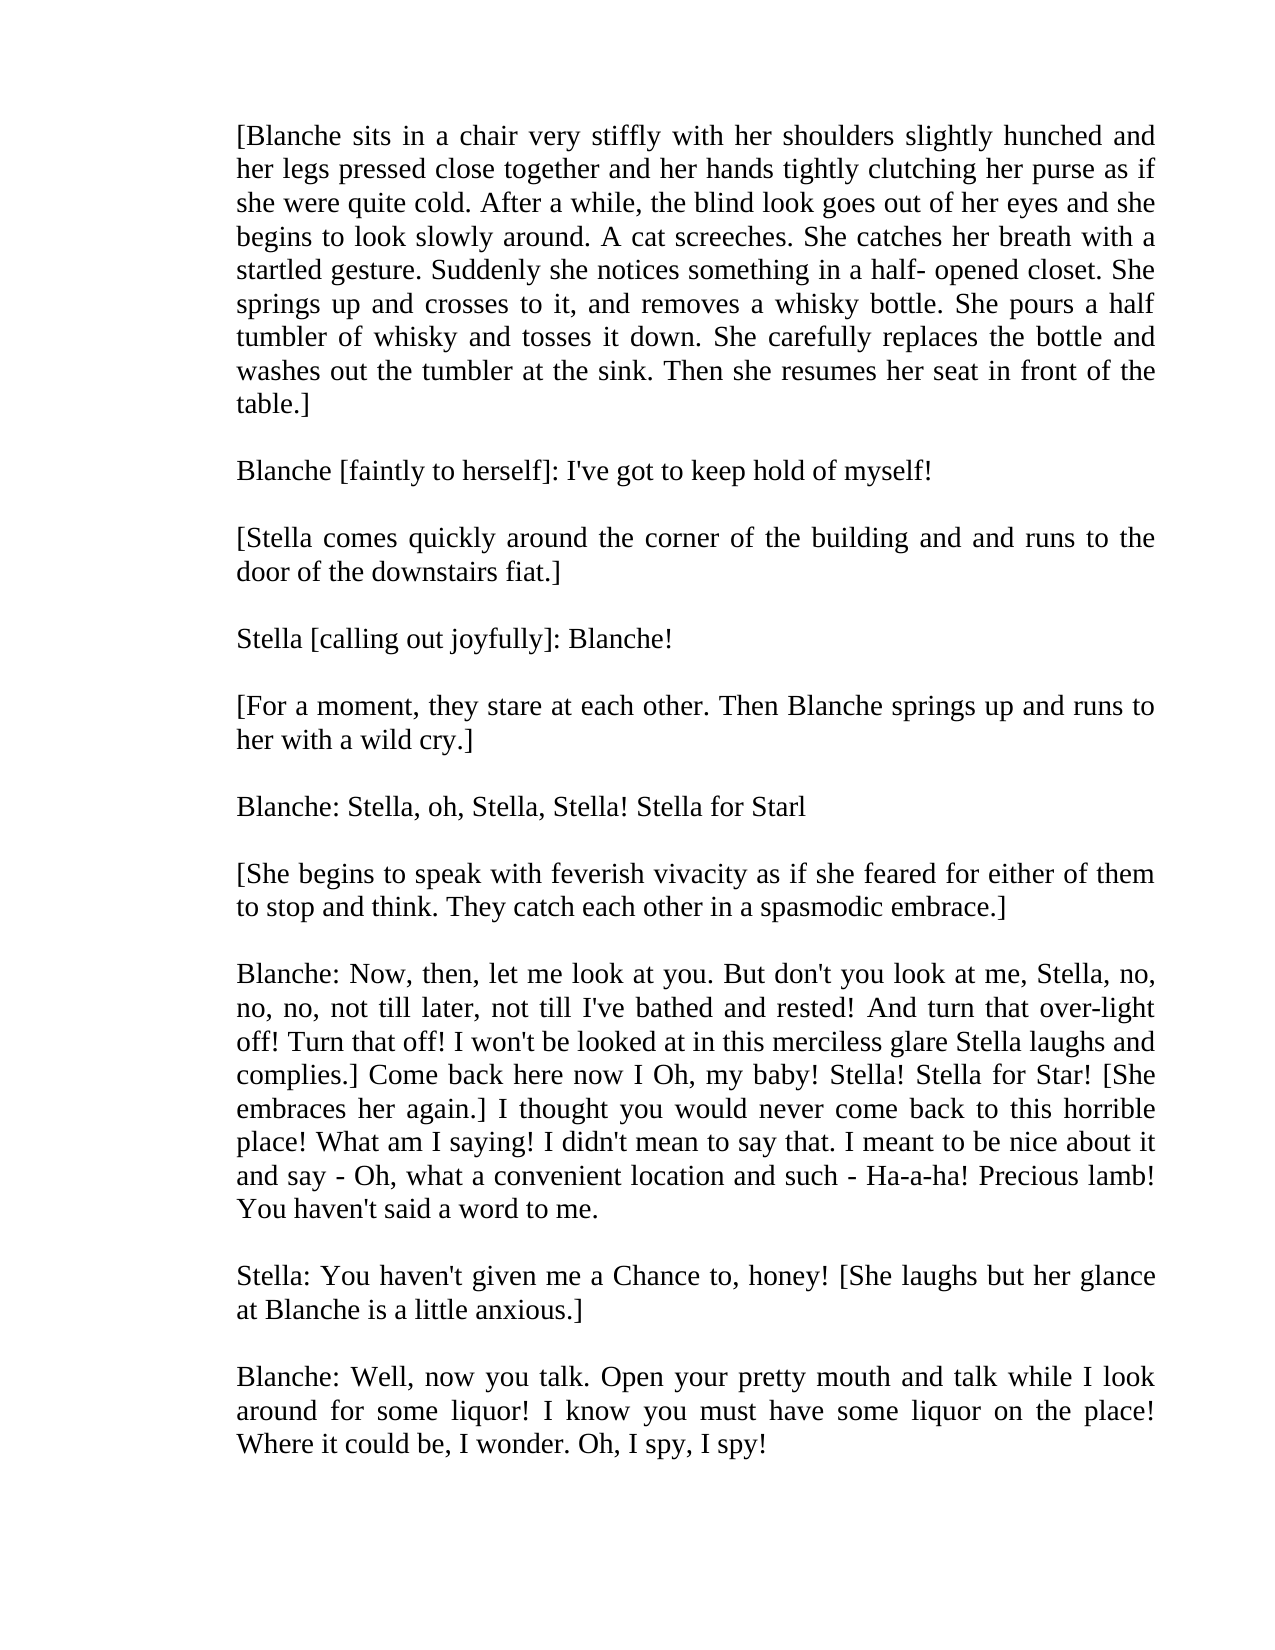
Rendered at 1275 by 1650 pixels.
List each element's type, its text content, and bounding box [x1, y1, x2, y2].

text [For a moment, they stare at each other. Then Blanche springs up and runs to her with a wild cry.] [236, 688, 1157, 755]
text Blanche [faintly to herself]: I've got to keep hold of myself! [236, 453, 1157, 487]
text [Blanche sits in a chair very stiffly with her shoulders slightly hunched and her legs pressed close together and her hands tightly clutching her purse as if she were quite cold. After a while, the blind look goes out of her eyes and she begins to look slowly around. A cat screeches. She catches her breath with a startled gesture. Suddenly she notices something in a half- opened closet. She springs up and crosses to it, and removes a whisky bottle. She pours a half tumbler of whisky and tosses it down. She carefully replaces the bottle and washes out the tumbler at the sink. Then she resumes her seat in front of the table.] [236, 118, 1157, 420]
text Blanche: Now, then, let me look at you. But don't you look at me, Stella, no, no, no, not till later, not till I've bathed and rested! And turn that over-light off! Turn that off! I won't be looked at in this merciless glare Stella laughs and complies.] Come back here now I Oh, my baby! Stella! Stella for Star! [She embraces her again.] I thought you would never come back to this horrible place! What am I saying! I didn't mean to say that. I meant to be nice about it and say - Oh, what a convenient location and such - Ha-a-ha! Precious lamb! You haven't said a word to me. [236, 957, 1157, 1225]
text Blanche: Well, now you talk. Open your pretty mouth and talk while I look around for some liquor! I know you must have some liquor on the place! Where it could be, I wonder. Oh, I spy, I spy! [236, 1359, 1157, 1460]
text Stella [calling out joyfully]: Blanche! [236, 621, 1157, 655]
text Stella: You haven't given me a Chance to, honey! [She laughs but her glance at Blanche is a little anxious.] [236, 1258, 1157, 1326]
text Blanche: Stella, oh, Stella, Stella! Stella for Starl [236, 789, 1157, 822]
text [She begins to speak with feverish vivacity as if she feared for either of them to stop and think. They catch each other in a spasmodic embrace.] [236, 856, 1157, 923]
text [Stella comes quickly around the corner of the building and and runs to the door of the downstairs fiat.] [236, 521, 1157, 588]
